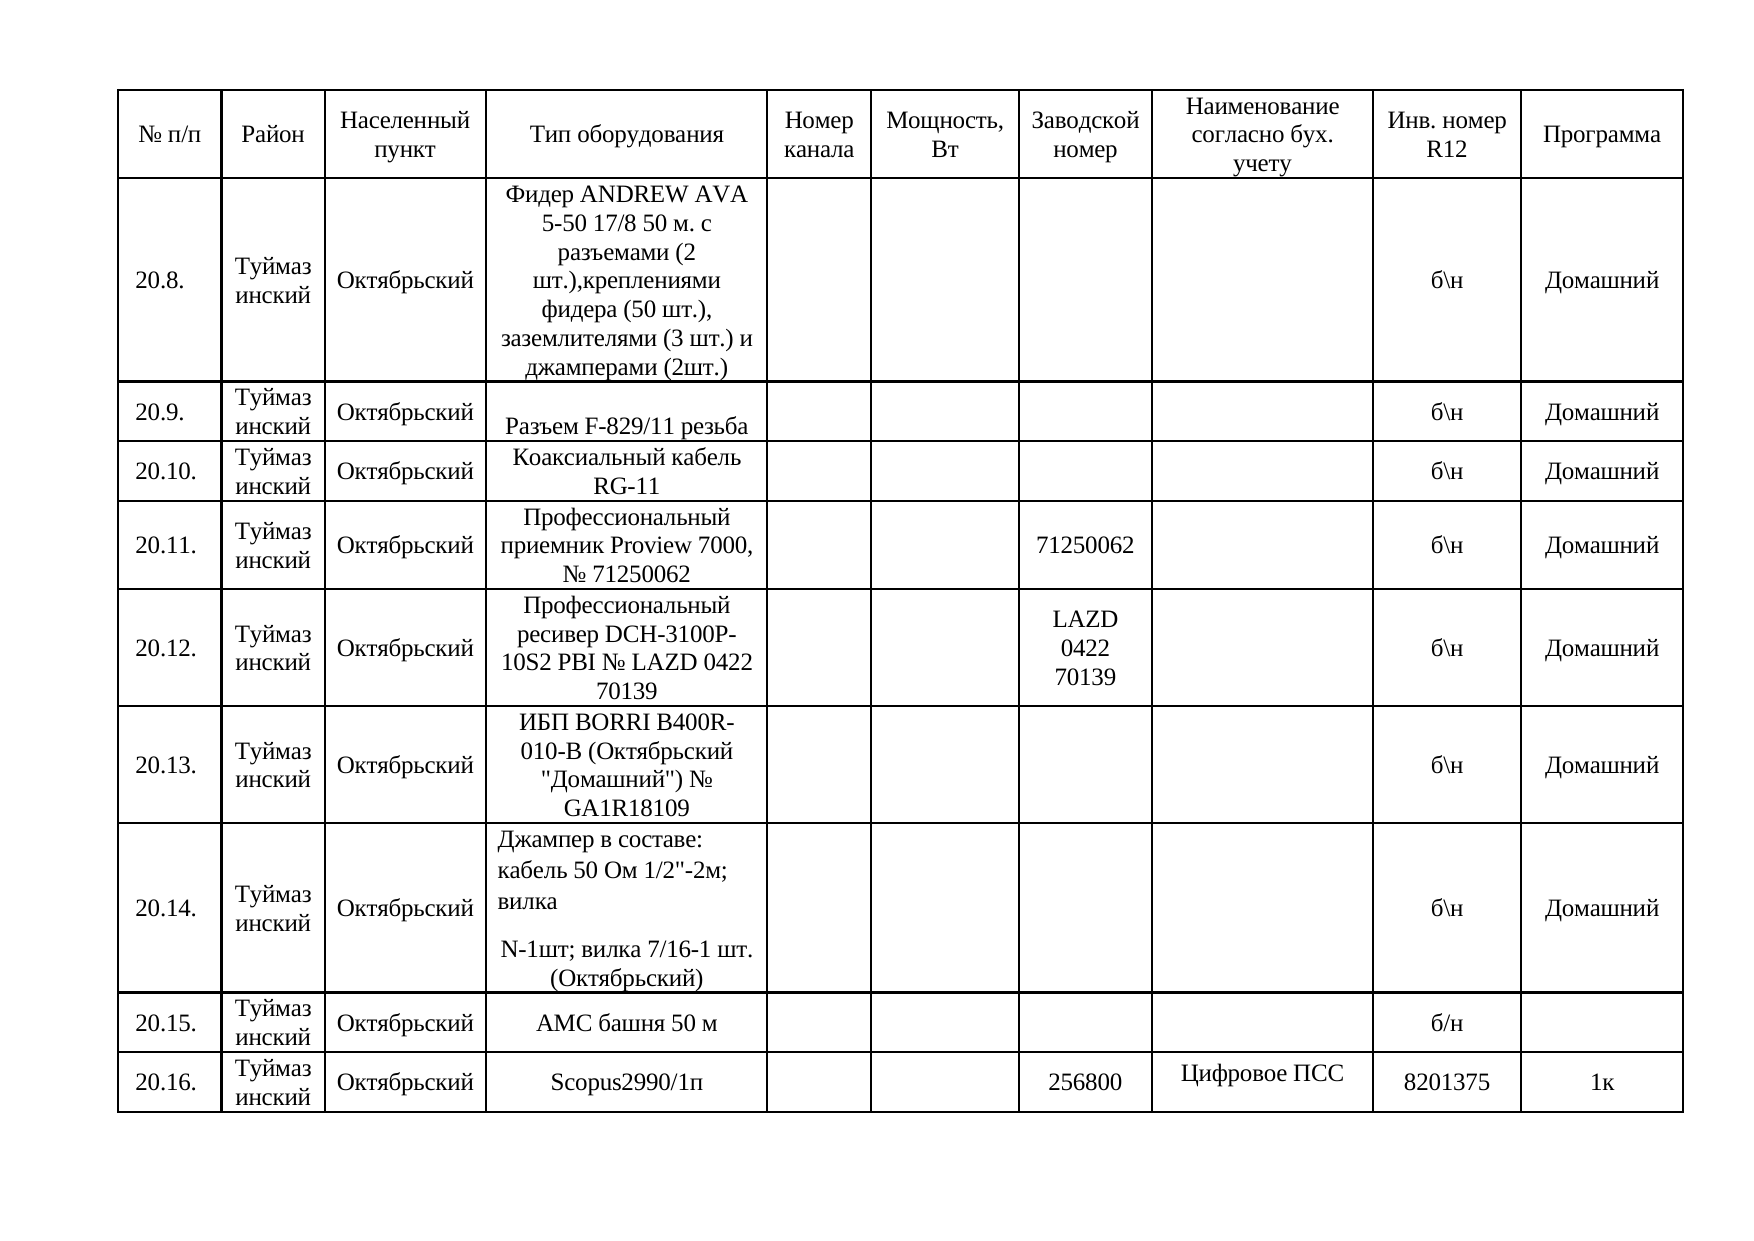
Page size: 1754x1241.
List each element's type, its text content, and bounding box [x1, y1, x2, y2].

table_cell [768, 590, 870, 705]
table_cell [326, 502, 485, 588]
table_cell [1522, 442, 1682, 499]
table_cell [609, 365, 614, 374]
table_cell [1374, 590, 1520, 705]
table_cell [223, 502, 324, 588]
table_header Номер канала [768, 91, 870, 177]
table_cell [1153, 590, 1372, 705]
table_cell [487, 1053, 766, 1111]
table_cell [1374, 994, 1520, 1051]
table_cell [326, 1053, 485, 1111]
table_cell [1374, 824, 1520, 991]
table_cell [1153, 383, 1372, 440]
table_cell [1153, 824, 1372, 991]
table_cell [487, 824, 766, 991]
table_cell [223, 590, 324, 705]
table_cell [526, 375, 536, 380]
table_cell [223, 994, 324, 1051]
table_header Наименование согласно бух. учету [1153, 91, 1372, 177]
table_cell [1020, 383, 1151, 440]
table_header Мощность, Вт [872, 91, 1018, 177]
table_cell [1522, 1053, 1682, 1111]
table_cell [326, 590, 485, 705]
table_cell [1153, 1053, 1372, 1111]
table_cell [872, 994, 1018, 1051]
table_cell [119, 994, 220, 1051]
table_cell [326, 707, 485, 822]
table_header Населенный пункт [326, 91, 485, 177]
table_header Программа [1522, 91, 1682, 177]
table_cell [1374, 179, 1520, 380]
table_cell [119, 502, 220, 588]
table_header Инв. номер R12 [1374, 91, 1520, 177]
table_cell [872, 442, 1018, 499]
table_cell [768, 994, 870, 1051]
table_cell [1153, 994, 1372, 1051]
table_header Тип оборудования [487, 91, 766, 177]
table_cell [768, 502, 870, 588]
table_header Район [223, 91, 324, 177]
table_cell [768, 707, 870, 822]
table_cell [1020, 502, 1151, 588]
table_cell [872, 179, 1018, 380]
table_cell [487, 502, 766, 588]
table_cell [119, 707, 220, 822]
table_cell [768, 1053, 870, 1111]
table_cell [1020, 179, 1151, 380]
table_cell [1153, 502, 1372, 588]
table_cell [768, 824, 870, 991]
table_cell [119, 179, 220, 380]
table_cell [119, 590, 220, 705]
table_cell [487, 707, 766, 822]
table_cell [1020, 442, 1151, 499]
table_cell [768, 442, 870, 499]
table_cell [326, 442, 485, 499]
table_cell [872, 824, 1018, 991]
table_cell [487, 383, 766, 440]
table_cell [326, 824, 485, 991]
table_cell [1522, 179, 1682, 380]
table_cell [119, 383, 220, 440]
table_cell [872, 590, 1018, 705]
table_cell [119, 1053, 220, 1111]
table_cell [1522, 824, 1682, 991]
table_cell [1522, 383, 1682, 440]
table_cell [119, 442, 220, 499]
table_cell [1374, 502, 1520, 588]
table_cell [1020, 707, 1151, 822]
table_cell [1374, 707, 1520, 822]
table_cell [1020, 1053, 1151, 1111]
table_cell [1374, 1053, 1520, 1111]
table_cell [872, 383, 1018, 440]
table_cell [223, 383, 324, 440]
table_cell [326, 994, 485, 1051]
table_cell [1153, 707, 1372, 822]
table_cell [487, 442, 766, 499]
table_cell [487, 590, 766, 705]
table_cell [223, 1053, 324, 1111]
table_header № п/п [119, 91, 220, 177]
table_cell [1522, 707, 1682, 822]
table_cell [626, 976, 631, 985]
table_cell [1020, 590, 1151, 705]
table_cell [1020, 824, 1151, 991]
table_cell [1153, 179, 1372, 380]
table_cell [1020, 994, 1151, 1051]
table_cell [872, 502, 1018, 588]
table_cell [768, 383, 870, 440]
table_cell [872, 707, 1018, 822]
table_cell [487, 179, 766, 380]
table_header Заводской номер [1020, 91, 1151, 177]
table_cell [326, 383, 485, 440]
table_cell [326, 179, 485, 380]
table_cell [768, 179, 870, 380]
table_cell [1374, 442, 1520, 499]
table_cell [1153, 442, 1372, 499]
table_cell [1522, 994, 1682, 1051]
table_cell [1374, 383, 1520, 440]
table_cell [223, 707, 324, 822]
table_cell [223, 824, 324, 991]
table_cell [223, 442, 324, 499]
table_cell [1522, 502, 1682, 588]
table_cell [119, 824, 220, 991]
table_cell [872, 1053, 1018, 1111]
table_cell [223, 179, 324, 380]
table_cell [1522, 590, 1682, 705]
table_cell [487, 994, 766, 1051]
